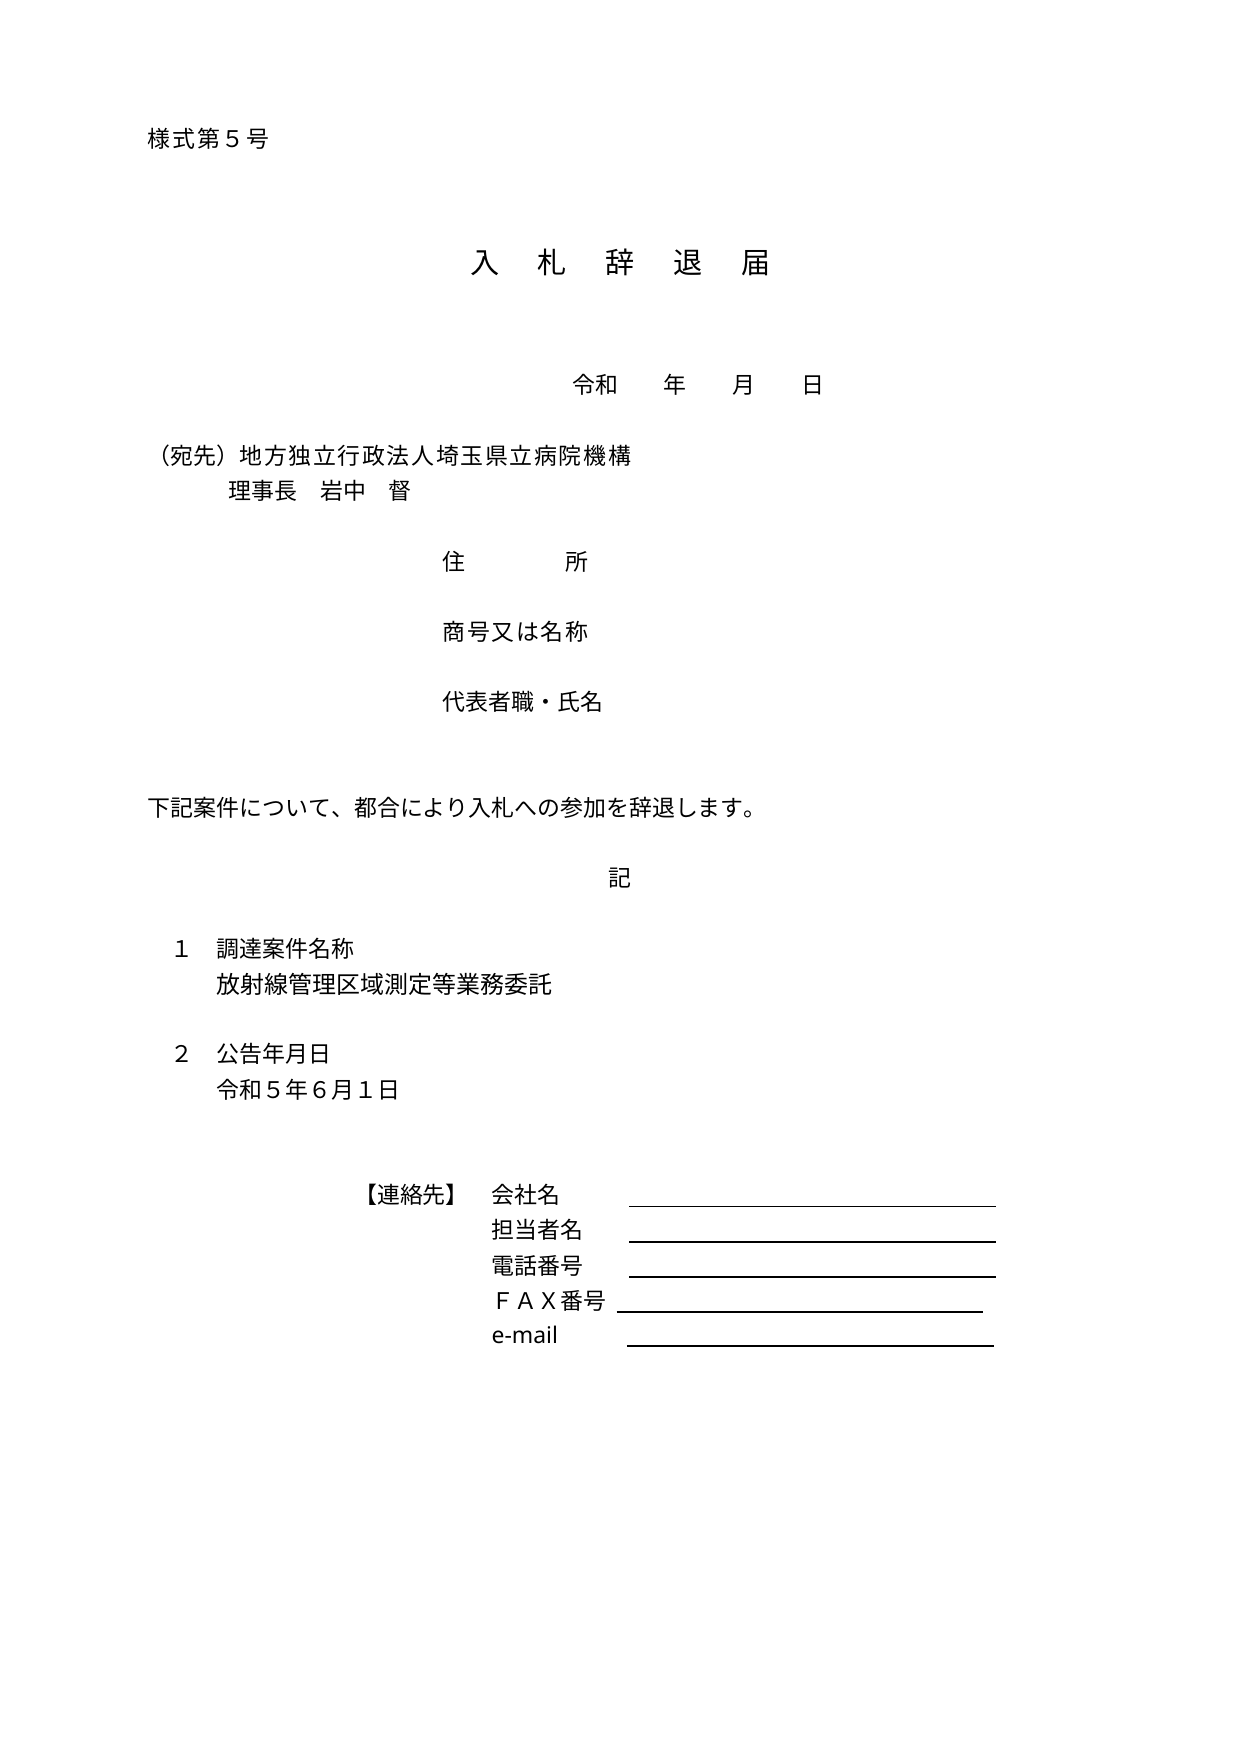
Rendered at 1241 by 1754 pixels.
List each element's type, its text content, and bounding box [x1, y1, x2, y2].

text （宛先）地方独立行政法人埼玉県立病院機構 [148, 437, 1092, 472]
text e-mail [148, 1317, 1067, 1352]
text 放射線管理区域測定等業務委託 [148, 965, 1092, 1000]
text 担当者名 [148, 1211, 1092, 1247]
text １ 調達案件名称 [148, 930, 1092, 965]
text 代表者職・氏名 [148, 683, 1092, 718]
text 電話番号 [148, 1247, 1092, 1282]
text 令和 年 月 日 [148, 366, 1092, 402]
text 【連絡先】 会社名 [148, 1176, 1092, 1211]
text 理事長 岩中 督 [148, 472, 1092, 507]
text 令和５年６月１日 [148, 1071, 1092, 1106]
text ２ 公告年月日 [148, 1035, 1092, 1071]
text ＦＡＸ番号 [148, 1282, 1067, 1317]
text 商号又は名称 [148, 613, 1092, 648]
text 様式第５号 [148, 120, 1092, 155]
text 記 [148, 859, 1092, 894]
text 下記案件について、都合により入札への参加を辞退します。 [148, 789, 1092, 824]
text 住 所 [148, 542, 1092, 578]
text 入札辞退届 [148, 226, 1092, 296]
